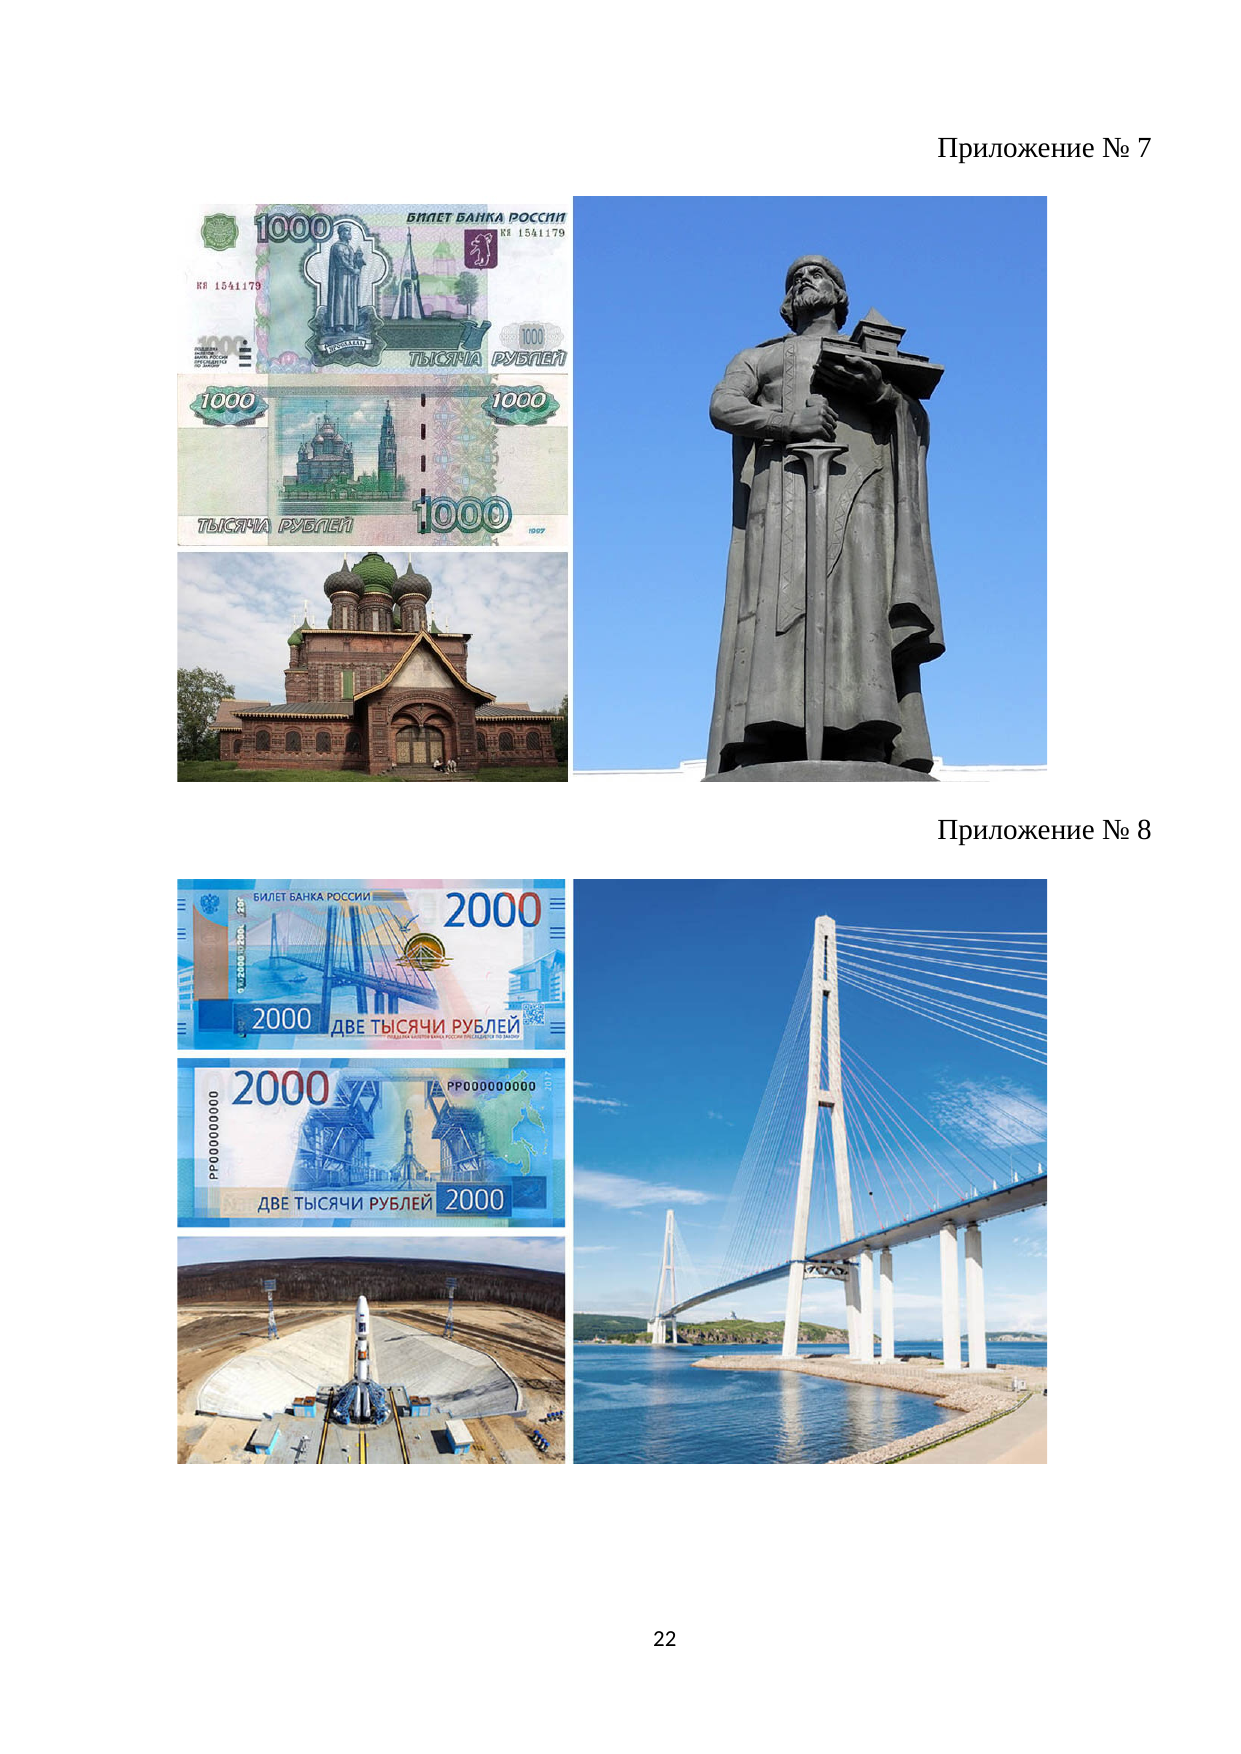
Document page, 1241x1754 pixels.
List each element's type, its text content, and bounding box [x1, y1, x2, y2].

picture [177, 879, 1048, 1464]
text Приложение № 7 [177, 130, 1152, 163]
text Приложение № 8 [177, 812, 1152, 846]
picture [177, 196, 1048, 782]
